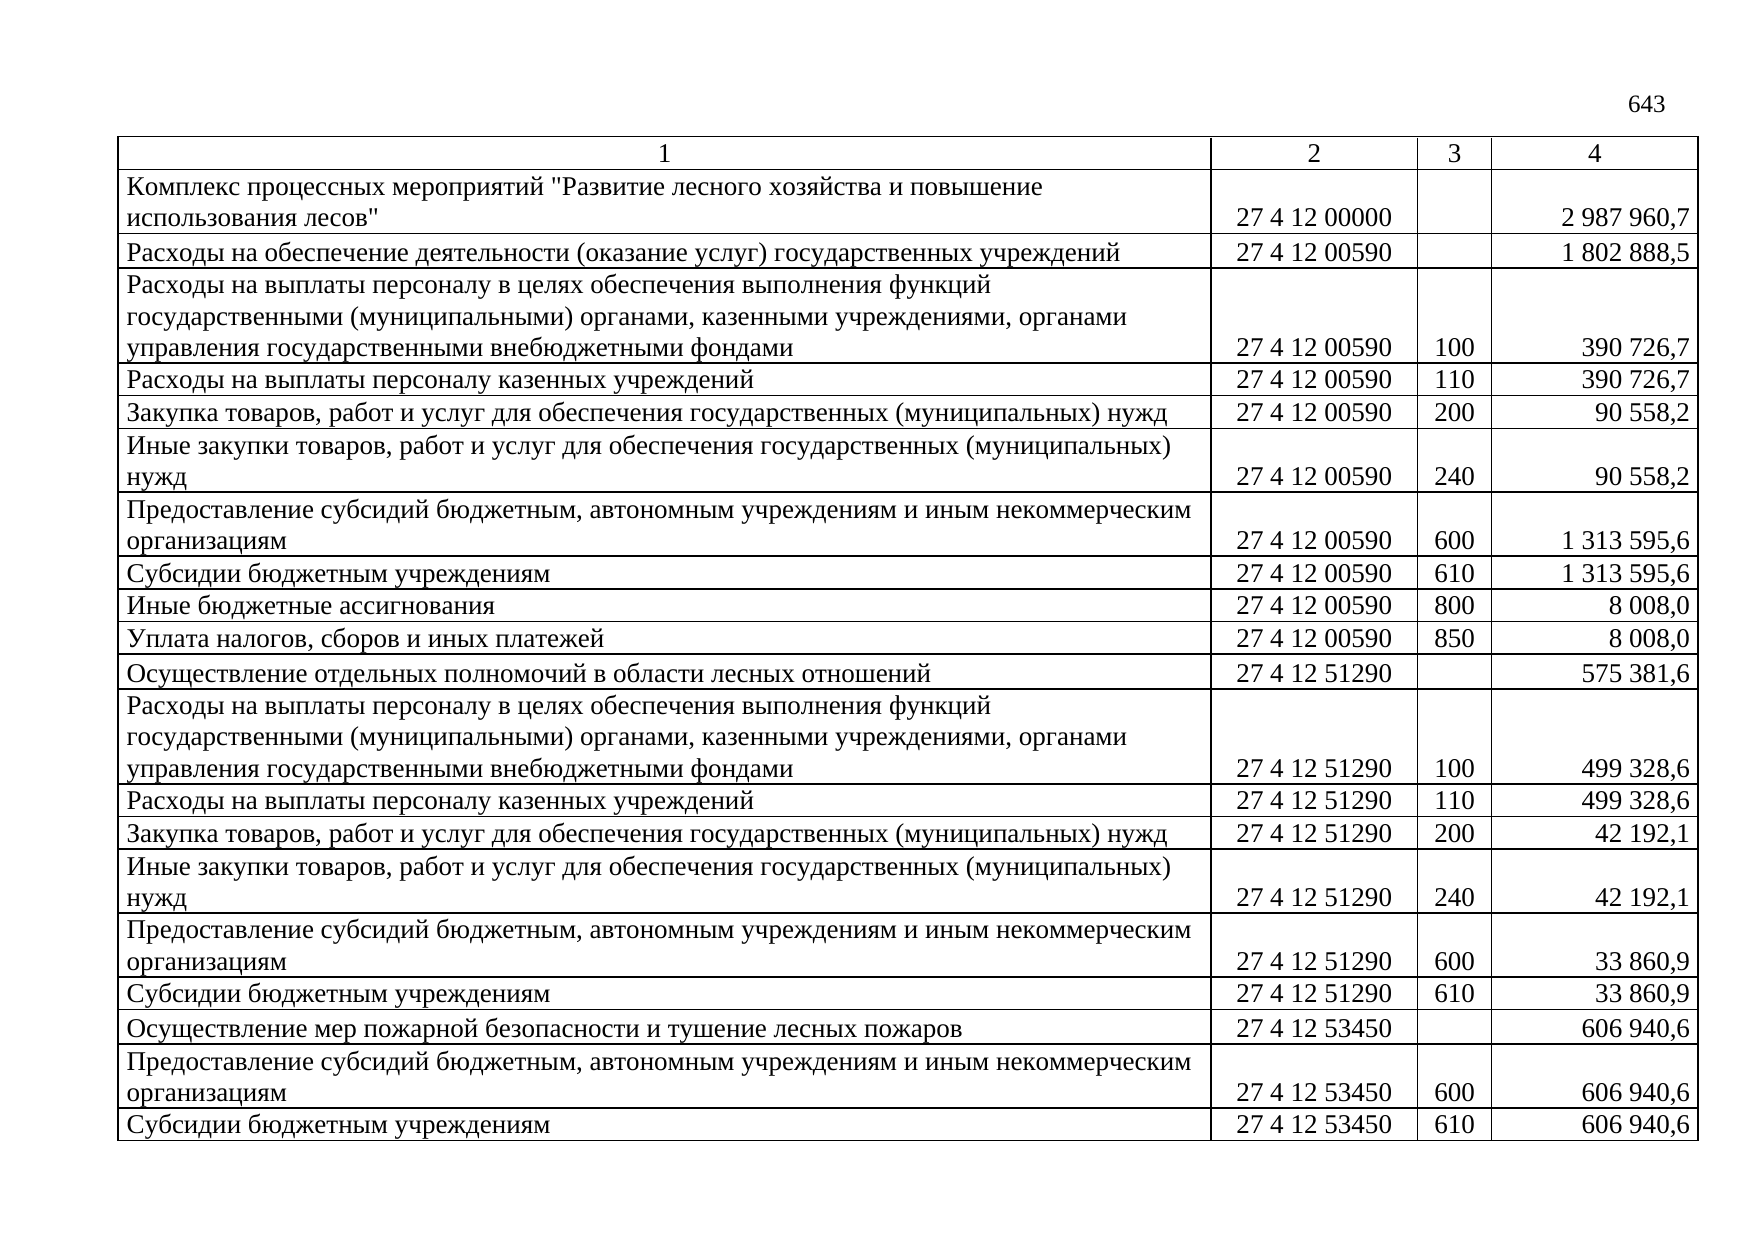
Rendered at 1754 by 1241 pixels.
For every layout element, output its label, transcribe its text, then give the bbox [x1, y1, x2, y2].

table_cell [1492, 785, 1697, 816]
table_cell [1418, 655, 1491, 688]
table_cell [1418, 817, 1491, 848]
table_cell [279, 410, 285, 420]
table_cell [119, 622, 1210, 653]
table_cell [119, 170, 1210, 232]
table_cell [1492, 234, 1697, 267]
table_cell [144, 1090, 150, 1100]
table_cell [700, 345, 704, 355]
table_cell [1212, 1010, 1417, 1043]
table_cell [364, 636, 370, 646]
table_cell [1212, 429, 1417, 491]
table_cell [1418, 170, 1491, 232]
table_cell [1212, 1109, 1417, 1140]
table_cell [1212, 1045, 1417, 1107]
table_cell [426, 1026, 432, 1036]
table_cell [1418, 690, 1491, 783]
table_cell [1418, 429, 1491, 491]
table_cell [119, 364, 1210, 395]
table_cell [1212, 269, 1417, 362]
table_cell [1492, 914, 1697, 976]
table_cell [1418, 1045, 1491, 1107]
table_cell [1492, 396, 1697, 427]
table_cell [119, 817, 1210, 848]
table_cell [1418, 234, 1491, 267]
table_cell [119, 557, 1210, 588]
table_header 2 [1212, 137, 1417, 168]
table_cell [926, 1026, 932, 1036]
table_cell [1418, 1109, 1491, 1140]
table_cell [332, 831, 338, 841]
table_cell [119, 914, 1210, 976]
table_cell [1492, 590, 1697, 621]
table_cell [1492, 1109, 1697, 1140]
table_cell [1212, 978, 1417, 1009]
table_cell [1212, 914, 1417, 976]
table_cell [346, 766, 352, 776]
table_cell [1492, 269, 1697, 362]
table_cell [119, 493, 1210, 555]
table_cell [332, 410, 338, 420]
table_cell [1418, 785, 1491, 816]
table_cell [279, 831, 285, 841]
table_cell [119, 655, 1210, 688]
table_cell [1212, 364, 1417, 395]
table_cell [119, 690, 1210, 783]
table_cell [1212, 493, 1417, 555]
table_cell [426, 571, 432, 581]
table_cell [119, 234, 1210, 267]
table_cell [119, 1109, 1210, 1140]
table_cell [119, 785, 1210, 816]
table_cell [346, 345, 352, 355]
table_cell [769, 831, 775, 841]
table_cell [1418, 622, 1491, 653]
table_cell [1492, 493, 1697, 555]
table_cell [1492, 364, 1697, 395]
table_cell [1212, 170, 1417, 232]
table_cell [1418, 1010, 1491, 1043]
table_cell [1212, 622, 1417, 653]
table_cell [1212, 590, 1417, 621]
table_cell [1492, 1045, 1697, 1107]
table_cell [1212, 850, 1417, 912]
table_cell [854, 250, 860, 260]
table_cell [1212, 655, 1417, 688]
table_header 3 [1418, 137, 1491, 168]
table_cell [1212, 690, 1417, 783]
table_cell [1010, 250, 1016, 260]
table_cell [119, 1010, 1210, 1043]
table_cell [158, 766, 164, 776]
table_header 1 [119, 137, 1211, 168]
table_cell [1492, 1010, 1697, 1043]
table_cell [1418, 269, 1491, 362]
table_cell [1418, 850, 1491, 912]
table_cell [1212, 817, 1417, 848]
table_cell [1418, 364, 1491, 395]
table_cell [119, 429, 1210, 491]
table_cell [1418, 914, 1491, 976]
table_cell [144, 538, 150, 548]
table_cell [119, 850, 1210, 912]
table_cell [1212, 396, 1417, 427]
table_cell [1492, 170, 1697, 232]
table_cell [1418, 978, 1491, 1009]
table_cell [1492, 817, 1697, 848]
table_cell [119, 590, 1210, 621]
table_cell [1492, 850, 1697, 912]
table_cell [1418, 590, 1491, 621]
table_header 4 [1492, 137, 1697, 168]
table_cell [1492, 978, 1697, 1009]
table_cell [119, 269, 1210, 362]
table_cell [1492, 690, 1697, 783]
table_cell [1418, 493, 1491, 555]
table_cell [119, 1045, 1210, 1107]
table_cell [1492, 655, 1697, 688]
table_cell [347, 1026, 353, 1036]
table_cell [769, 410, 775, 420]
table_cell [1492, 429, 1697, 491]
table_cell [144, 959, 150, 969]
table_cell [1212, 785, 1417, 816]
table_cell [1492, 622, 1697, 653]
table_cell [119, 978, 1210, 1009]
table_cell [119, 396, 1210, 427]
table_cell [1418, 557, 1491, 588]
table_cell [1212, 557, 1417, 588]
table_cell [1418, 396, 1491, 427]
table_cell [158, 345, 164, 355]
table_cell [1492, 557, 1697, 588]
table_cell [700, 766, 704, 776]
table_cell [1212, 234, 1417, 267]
